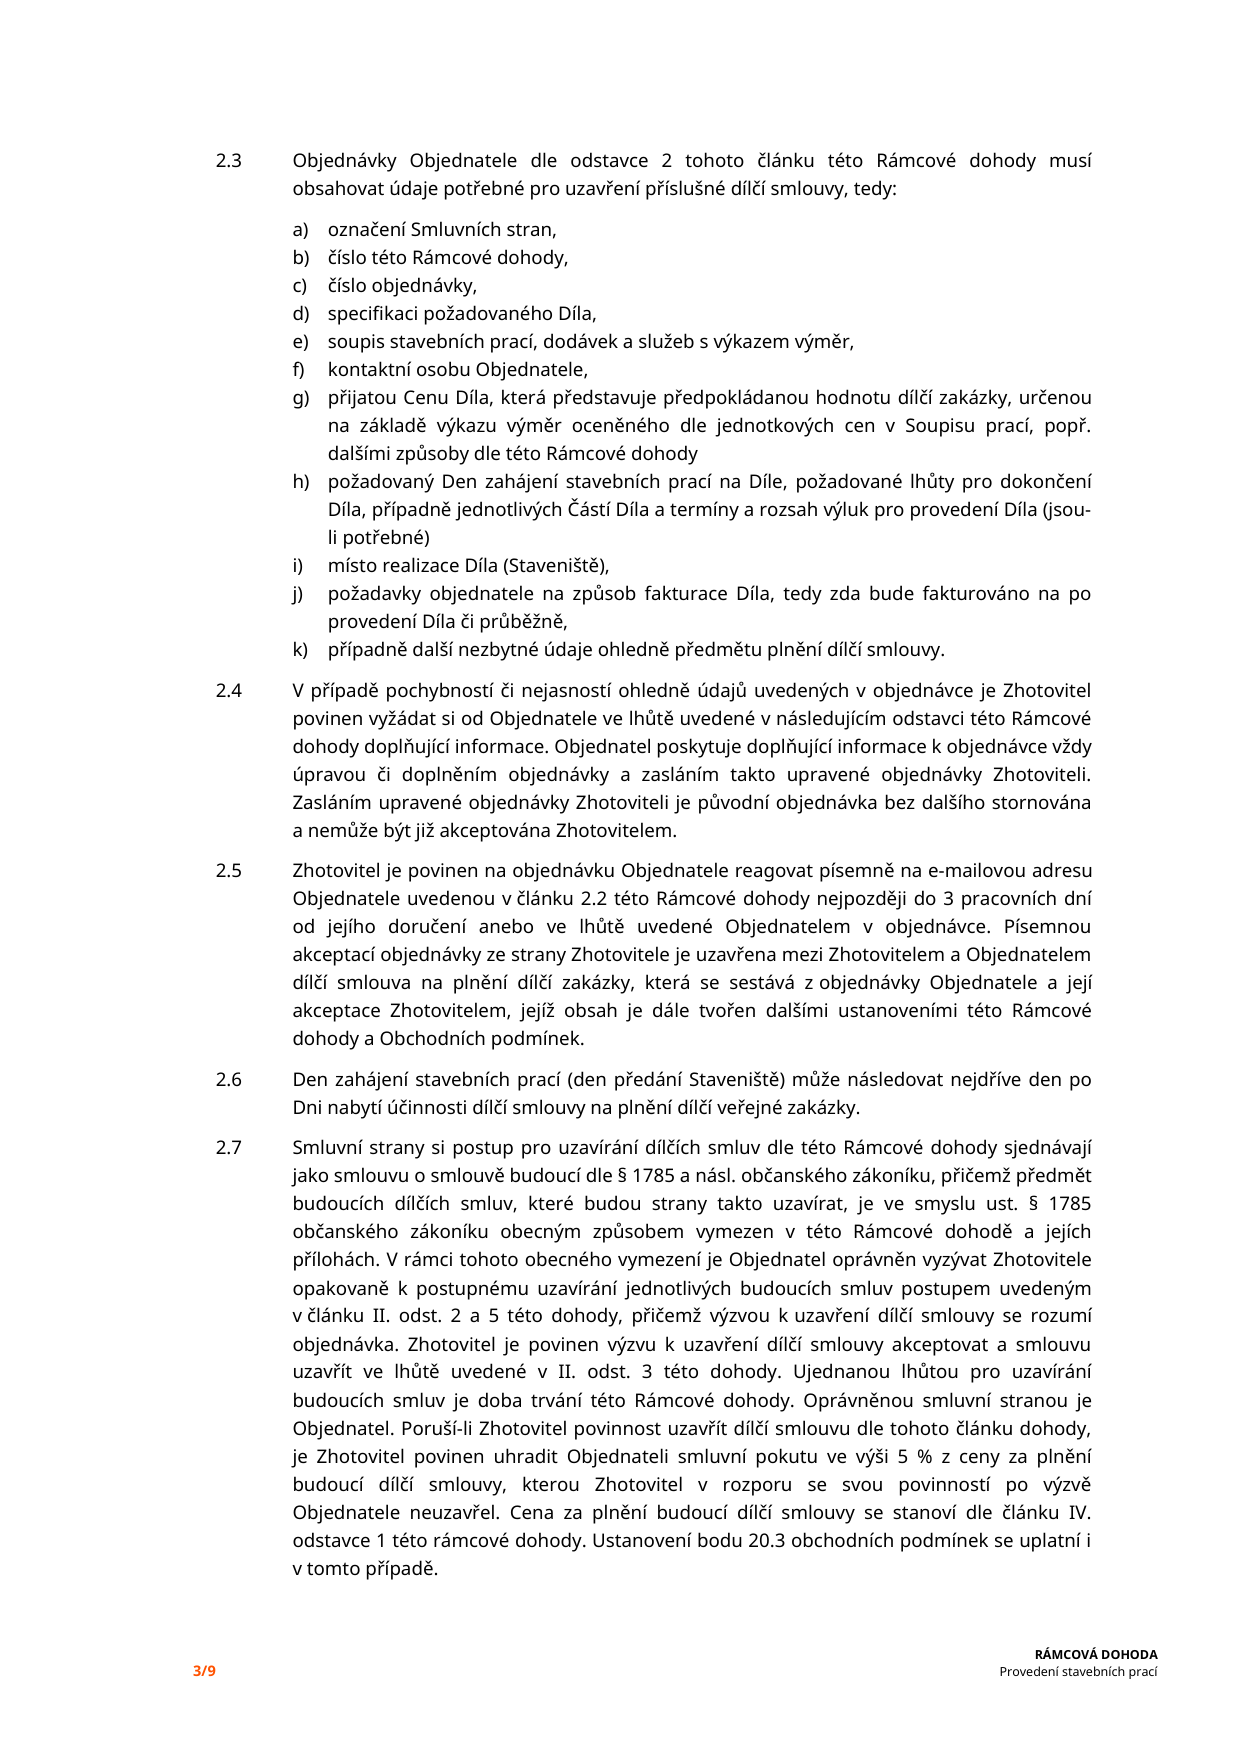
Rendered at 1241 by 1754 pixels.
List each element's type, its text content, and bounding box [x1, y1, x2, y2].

text soupis stavebních prací, dodávek a služeb s výkazem výměr, [292, 328, 1093, 354]
text specifikaci požadovaného Díla, [292, 300, 1093, 326]
text Smluvní strany si postup pro uzavírání dílčích smluv dle této Rámcové dohody sjednávají jako smlouvu o smlouvě budoucí dle § 1785 a násl. občanského zákoníku, přičemž předmět budoucích dílčích smluv, které budou strany takto uzavírat, je ve smyslu ust. § 1785 občanského zákoníku obecným způsobem vymezen v této Rámcové dohodě a jejích přílohách. V rámci tohoto obecného vymezení je Objednatel oprávněn vyzývat Zhotovitele opakovaně k postupnému uzavírání jednotlivých budoucích smluv postupem uvedeným v článku II. odst. 2 a 5 této dohody, přičemž výzvou k uzavření dílčí smlouvy se rozumí objednávka. Zhotovitel je povinen výzvu k uzavření dílčí smlouvy akceptovat a smlouvu uzavřít ve lhůtě uvedené v II. odst. 3 této dohody. Ujednanou lhůtou pro uzavírání budoucích smluv je doba trvání této Rámcové dohody. Oprávněnou smluvní stranou je Objednatel. Poruší-li Zhotovitel povinnost uzavřít dílčí smlouvu dle tohoto článku dohody, je Zhotovitel povinen uhradit Objednateli smluvní pokutu ve výši 5 % z ceny za plnění budoucí dílčí smlouvy, kterou Zhotovitel v rozporu se svou povinností po výzvě Objednatele neuzavřel. Cena za plnění budoucí dílčí smlouvy se stanoví dle článku IV. odstavce 1 této rámcové dohody. Ustanovení bodu 20.3 obchodních podmínek se uplatní i v tomto případě. [216, 1135, 1093, 1581]
text případně další nezbytné údaje ohledně předmětu plnění dílčí smlouvy. [292, 636, 1093, 662]
text číslo této Rámcové dohody, [292, 244, 1093, 269]
text kontaktní osobu Objednatele, [292, 356, 1093, 382]
text V případě pochybností či nejasností ohledně údajů uvedených v objednávce je Zhotovitel povinen vyžádat si od Objednatele ve lhůtě uvedené v následujícím odstavci této Rámcové dohody doplňující informace. Objednatel poskytuje doplňující informace k objednávce vždy úpravou či doplněním objednávky a zasláním takto upravené objednávky Zhotoviteli. Zasláním upravené objednávky Zhotoviteli je původní objednávka bez dalšího stornována a nemůže být již akceptována Zhotovitelem. [216, 677, 1093, 842]
text číslo objednávky, [292, 272, 1093, 298]
text požadavky objednatele na způsob fakturace Díla, tedy zda bude fakturováno na po provedení Díla či průběžně, [292, 580, 1093, 634]
text požadovaný Den zahájení stavebních prací na Díle, požadované lhůty pro dokončení Díla, případně jednotlivých Částí Díla a termíny a rozsah výluk pro provedení Díla (jsou-li potřebné) [292, 468, 1093, 550]
text Zhotovitel je povinen na objednávku Objednatele reagovat písemně na e-mailovou adresu Objednatele uvedenou v článku 2.2 této Rámcové dohody nejpozději do 3 pracovních dní od jejího doručení anebo ve lhůtě uvedené Objednatelem v objednávce. Písemnou akceptací objednávky ze strany Zhotovitele je uzavřena mezi Zhotovitelem a Objednatelem dílčí smlouva na plnění dílčí zakázky, která se sestává z objednávky Objednatele a její akceptace Zhotovitelem, jejíž obsah je dále tvořen dalšími ustanoveními této Rámcové dohody a Obchodních podmínek. [216, 857, 1093, 1051]
text Den zahájení stavebních prací (den předání Staveniště) může následovat nejdříve den po Dni nabytí účinnosti dílčí smlouvy na plnění dílčí veřejné zakázky. [216, 1066, 1093, 1120]
text označení Smluvních stran, [292, 216, 1093, 242]
text Objednávky Objednatele dle odstavce 2 tohoto článku této Rámcové dohody musí obsahovat údaje potřebné pro uzavření příslušné dílčí smlouvy, tedy: [216, 147, 1093, 201]
text přijatou Cenu Díla, která představuje předpokládanou hodnotu dílčí zakázky, určenou na základě výkazu výměr oceněného dle jednotkových cen v Soupisu prací, popř. dalšími způsoby dle této Rámcové dohody [292, 384, 1093, 466]
text místo realizace Díla (Staveniště), [292, 552, 1093, 578]
